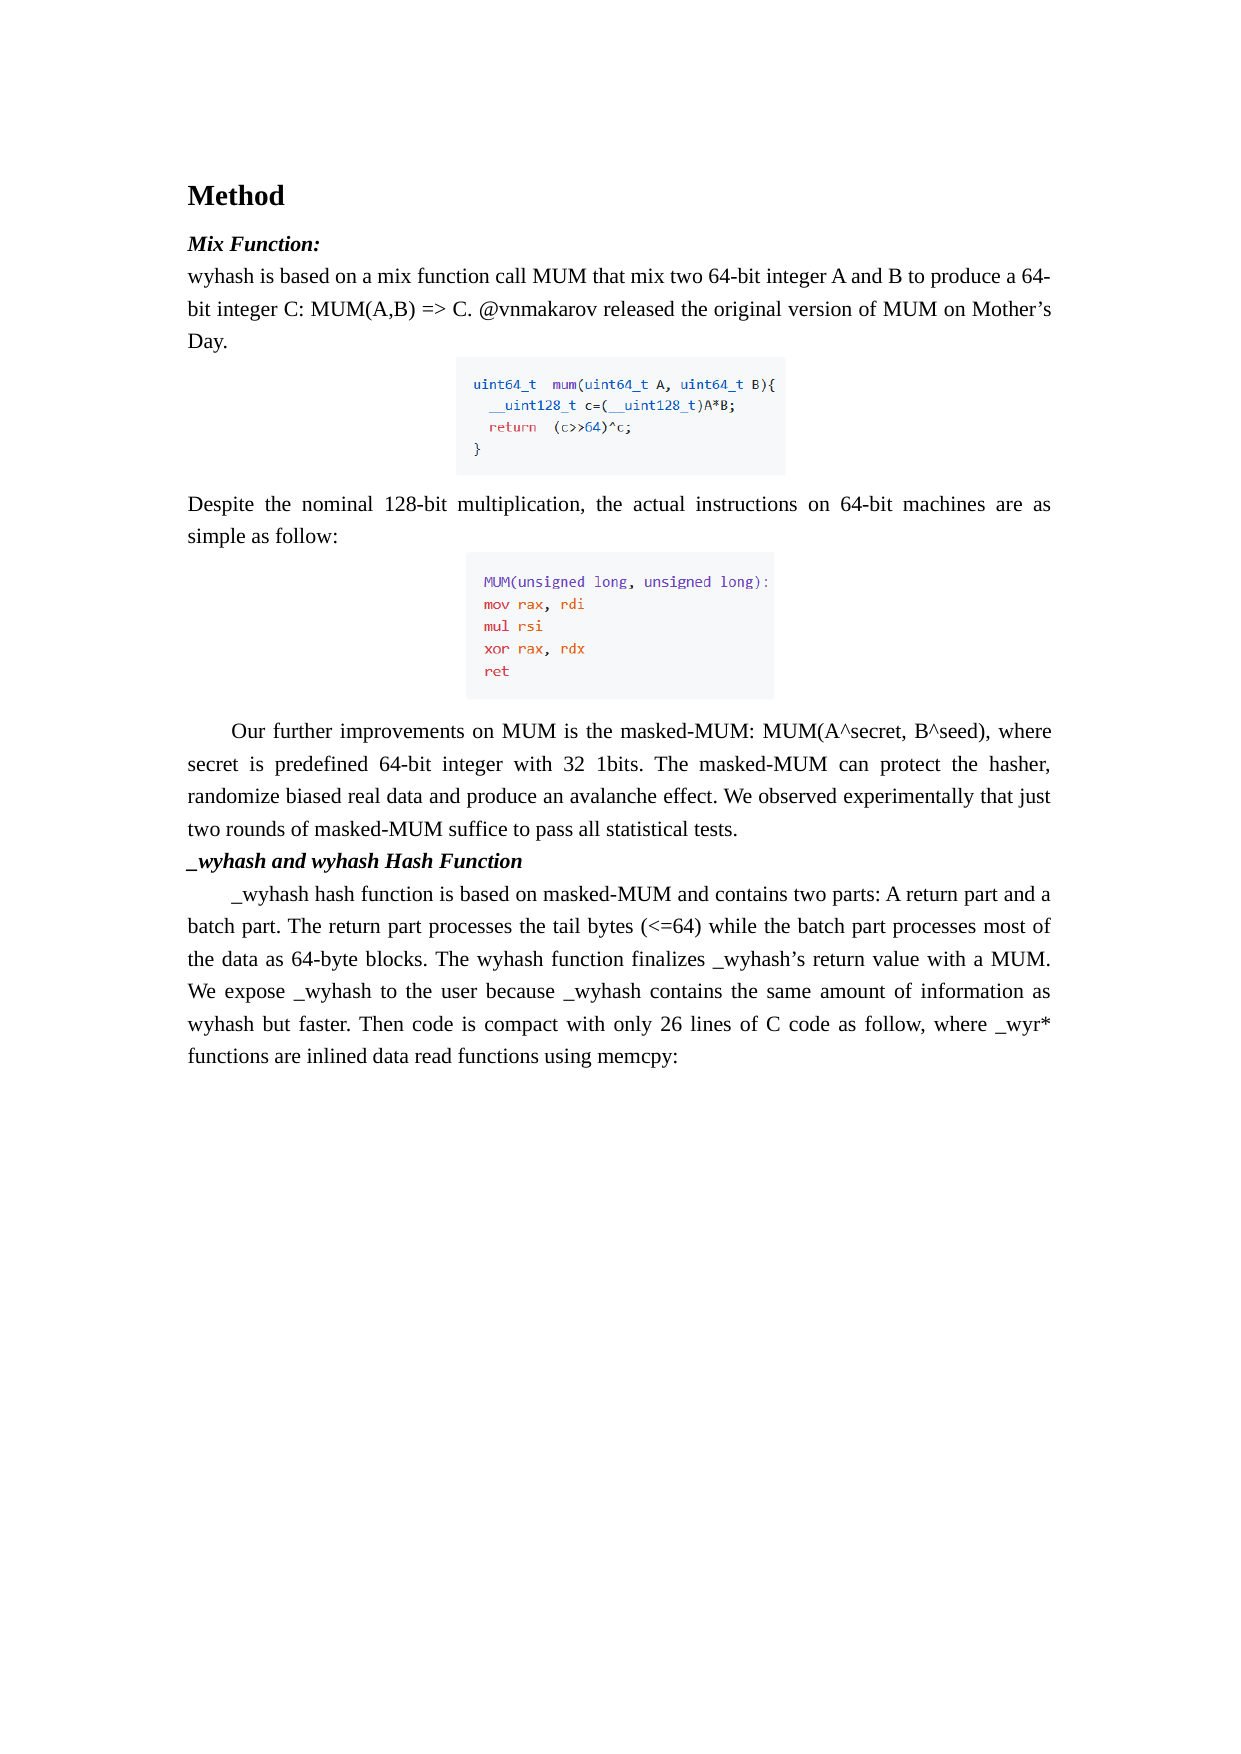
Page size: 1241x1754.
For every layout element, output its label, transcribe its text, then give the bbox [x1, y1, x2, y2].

text _wyhash and wyhash Hash Function [187, 844, 1053, 877]
text _wyhash hash function is based on masked-MUM and contains two parts: A return part and a batch part. The return part processes the tail bytes (<=64) while the batch part processes most of the data as 64-byte blocks. The wyhash function finalizes _wyhash’s return value with a MUM. We expose _wyhash to the user because _wyhash contains the same amount of information as wyhash but faster. Then code is compact with only 26 lines of C code as follow, where _wyr* functions are inlined data read functions using memcpy: [187, 877, 1053, 1072]
picture [466, 552, 775, 700]
text Mix Function: [187, 227, 1053, 259]
text wyhash is based on a mix function call MUM that mix two 64-bit integer A and B to produce a 64-bit integer C: MUM(A,B) => C. @vnmakarov released the original version of MUM on Mother’s Day. [187, 259, 1053, 357]
picture [454, 357, 786, 476]
text Our further improvements on MUM is the masked-MUM: MUM(A^secret, B^seed), where secret is predefined 64-bit integer with 32 1bits. The masked-MUM can protect the hasher, randomize biased real data and produce an avalanche effect. We observed experimentally that just two rounds of masked-MUM suffice to pass all statistical tests. [187, 714, 1053, 844]
text Method [187, 162, 1053, 227]
text Despite the nominal 128-bit multiplication, the actual instructions on 64-bit machines are as simple as follow: [187, 487, 1053, 552]
